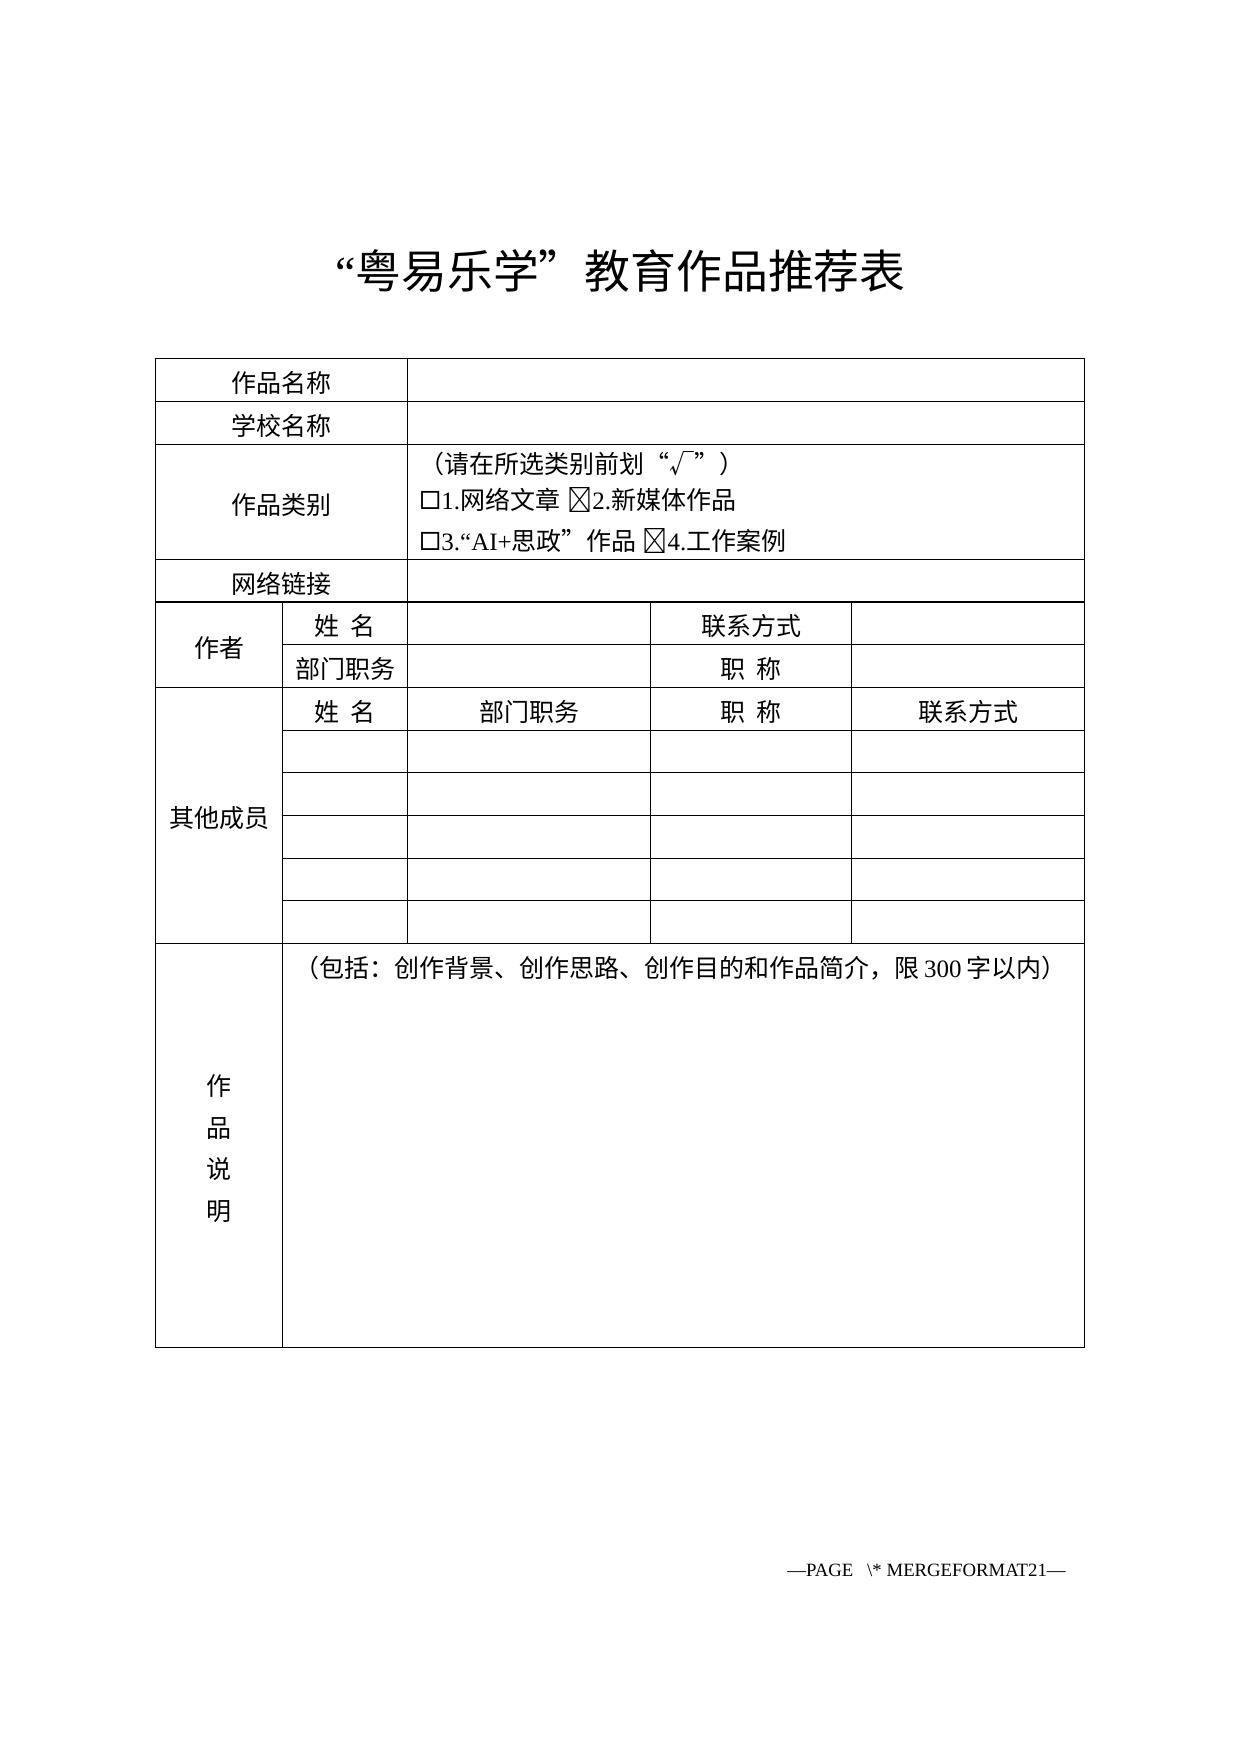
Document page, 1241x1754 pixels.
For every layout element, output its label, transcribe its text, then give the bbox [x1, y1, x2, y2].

table_cell [852, 773, 1084, 815]
table_cell [852, 816, 1084, 858]
table_cell [651, 773, 851, 815]
table_cell [408, 560, 1084, 601]
table_cell [408, 731, 650, 772]
table_cell [408, 901, 650, 943]
table_cell [283, 816, 407, 858]
table_cell （请在所选类别前划“√”） 1.网络文章 2.新媒体作品 3.“AI+思政”作品 4.工作案例 [408, 445, 1084, 559]
table_cell （包括：创作背景、创作思路、创作目的和作品简介，限300字以内） [283, 944, 1084, 1347]
table_cell [408, 402, 1084, 443]
table_cell 部门职务 [283, 645, 407, 687]
table_cell 联系方式 [852, 688, 1084, 729]
table_cell [852, 603, 1084, 644]
table_cell [651, 731, 851, 772]
table_cell [651, 816, 851, 858]
table_cell 作者 [156, 603, 282, 687]
table_header [408, 359, 1084, 401]
table_cell [283, 731, 407, 772]
table_cell [651, 901, 851, 943]
table_cell [852, 731, 1084, 772]
table_cell [408, 773, 650, 815]
table_cell [852, 859, 1084, 900]
table_cell 部门职务 [408, 688, 650, 729]
table_cell 职 称 [651, 688, 851, 729]
table_cell 姓 名 [283, 603, 407, 644]
table_cell 作 品 说 明 [156, 944, 282, 1347]
table_cell 姓 名 [283, 688, 407, 729]
table_cell 联系方式 [651, 603, 851, 644]
table_cell 作品类别 [156, 445, 407, 559]
table_cell 学校名称 [156, 402, 407, 443]
table_cell [283, 859, 407, 900]
table_cell [852, 901, 1084, 943]
table_cell 职 称 [651, 645, 851, 687]
table_cell [651, 859, 851, 900]
text “粤易乐学”教育作品推荐表 [167, 241, 1074, 300]
table_cell [283, 901, 407, 943]
table_cell [408, 603, 650, 644]
table_cell [852, 645, 1084, 687]
table_header 作品名称 [156, 359, 407, 401]
table_cell [283, 773, 407, 815]
table_cell 网络链接 [156, 560, 407, 601]
table_cell [408, 645, 650, 687]
table_cell [408, 816, 650, 858]
table_cell [408, 859, 650, 900]
table_cell 其他成员 [156, 688, 282, 943]
